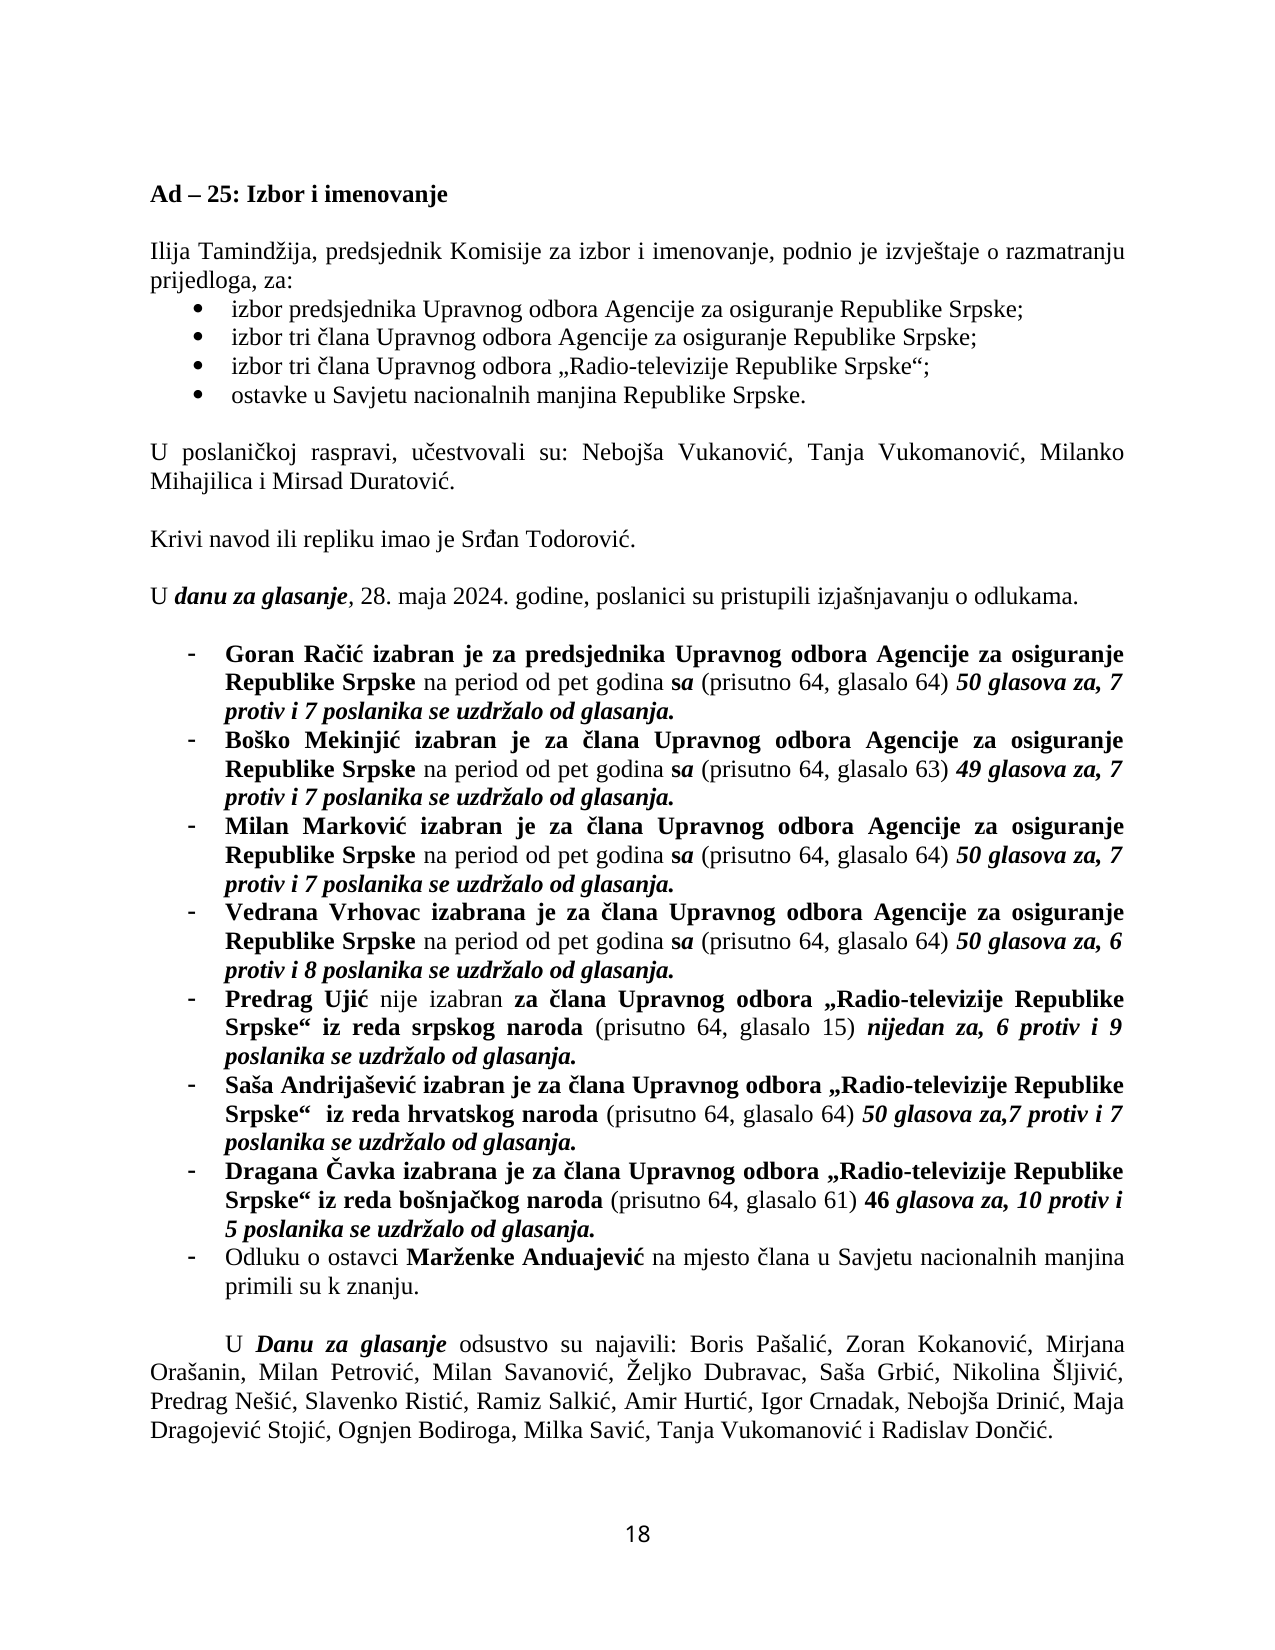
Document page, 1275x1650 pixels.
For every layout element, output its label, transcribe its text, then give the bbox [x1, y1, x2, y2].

list Dragana Čavka izabrana je za člana Upravnog odbora „Radio-televizije Republike Srpske“ iz reda bošnjačkog naroda (prisutno 64, glasalo 61) 46 glasova za, 10 protiv i 5 poslanika se uzdržalo od glasanja. [187, 1156, 1125, 1242]
list Vedrana Vrhovac izabrana je za člana Upravnog odbora Agencije za osiguranje Republike Srpske na period od pet godina sa (prisutno 64, glasalo 64) 50 glasova za, 6 protiv i 8 poslanika se uzdržalo od glasanja. [187, 897, 1125, 984]
list Boško Mekinjić izabran je za člana Upravnog odbora Agencije za osiguranje Republike Srpske na period od pet godina sa (prisutno 64, glasalo 63) 49 glasova za, 7 protiv i 7 poslanika se uzdržalo od glasanja. [187, 725, 1125, 811]
list izbor predsjednika Upravnog odbora Agencije za osiguranje Republike Srpske; [193, 294, 1125, 322]
list Milan Marković izabran je za člana Upravnog odbora Agencije za osiguranje Republike Srpske na period od pet godina sa (prisutno 64, glasalo 64) 50 glasova za, 7 protiv i 7 poslanika se uzdržalo od glasanja. [187, 811, 1125, 897]
list izbor tri člana Upravnog odbora „Radio-televizije Republike Srpske“; [193, 351, 1125, 380]
text U poslaničkoj raspravi, učestvovali su: Nebojša Vukanović, Tanja Vukomanović, Milanko Mihajilica i Mirsad Duratović. [150, 437, 1125, 495]
text Ilija Tamindžija, predsjednik Komisije za izbor i imenovanje, podnio je izvještaje o razmatranju prijedloga, za: [150, 236, 1125, 294]
list ostavke u Savjetu nacionalnih manjina Republike Srpske. [193, 380, 1125, 409]
text Ad – 25: Izbor i imenovanje [150, 179, 1125, 207]
text U Danu za glasanje odsustvo su najavili: Boris Pašalić, Zoran Kokanović, Mirjana Orašanin, Milan Petrović, Milan Savanović, Željko Dubravac, Saša Grbić, Nikolina Šljivić, Predrag Nešić, Slavenko Ristić, Ramiz Salkić, Amir Hurtić, Igor Crnadak, Nebojša Drinić, Maja Dragojević Stojić, Ognjen Bodiroga, Milka Savić, Tanja Vukomanović i Radislav Dončić. [150, 1329, 1125, 1444]
list Goran Račić izabran je za predsjednika Upravnog odbora Agencije za osiguranje Republike Srpske na period od pet godina sa (prisutno 64, glasalo 64) 50 glasova za, 7 protiv i 7 poslanika se uzdržalo od glasanja. [187, 639, 1125, 725]
list Odluku o ostavci Marženke Anduajević na mjesto člana u Savjetu nacionalnih manjina primili su k znanju. [187, 1242, 1125, 1300]
list izbor tri člana Upravnog odbora Agencije za osiguranje Republike Srpske; [193, 322, 1125, 351]
list Saša Andrijašević izabran je za člana Upravnog odbora „Radio-televizije Republike Srpske“ iz reda hrvatskog naroda (prisutno 64, glasalo 64) 50 glasova za,7 protiv i 7 poslanika se uzdržalo od glasanja. [187, 1070, 1125, 1156]
text U danu za glasanje, 28. maja 2024. godine, poslanici su pristupili izjašnjavanju o odlukama. [150, 581, 1125, 610]
list Predrag Ujić nije izabran za člana Upravnog odbora „Radio-televizije Republike Srpske“ iz reda srpskog naroda (prisutno 64, glasalo 15) nijedan za, 6 protiv i 9 poslanika se uzdržalo od glasanja. [187, 984, 1125, 1070]
text Krivi navod ili repliku imao je Srđan Todorović. [150, 524, 1125, 552]
